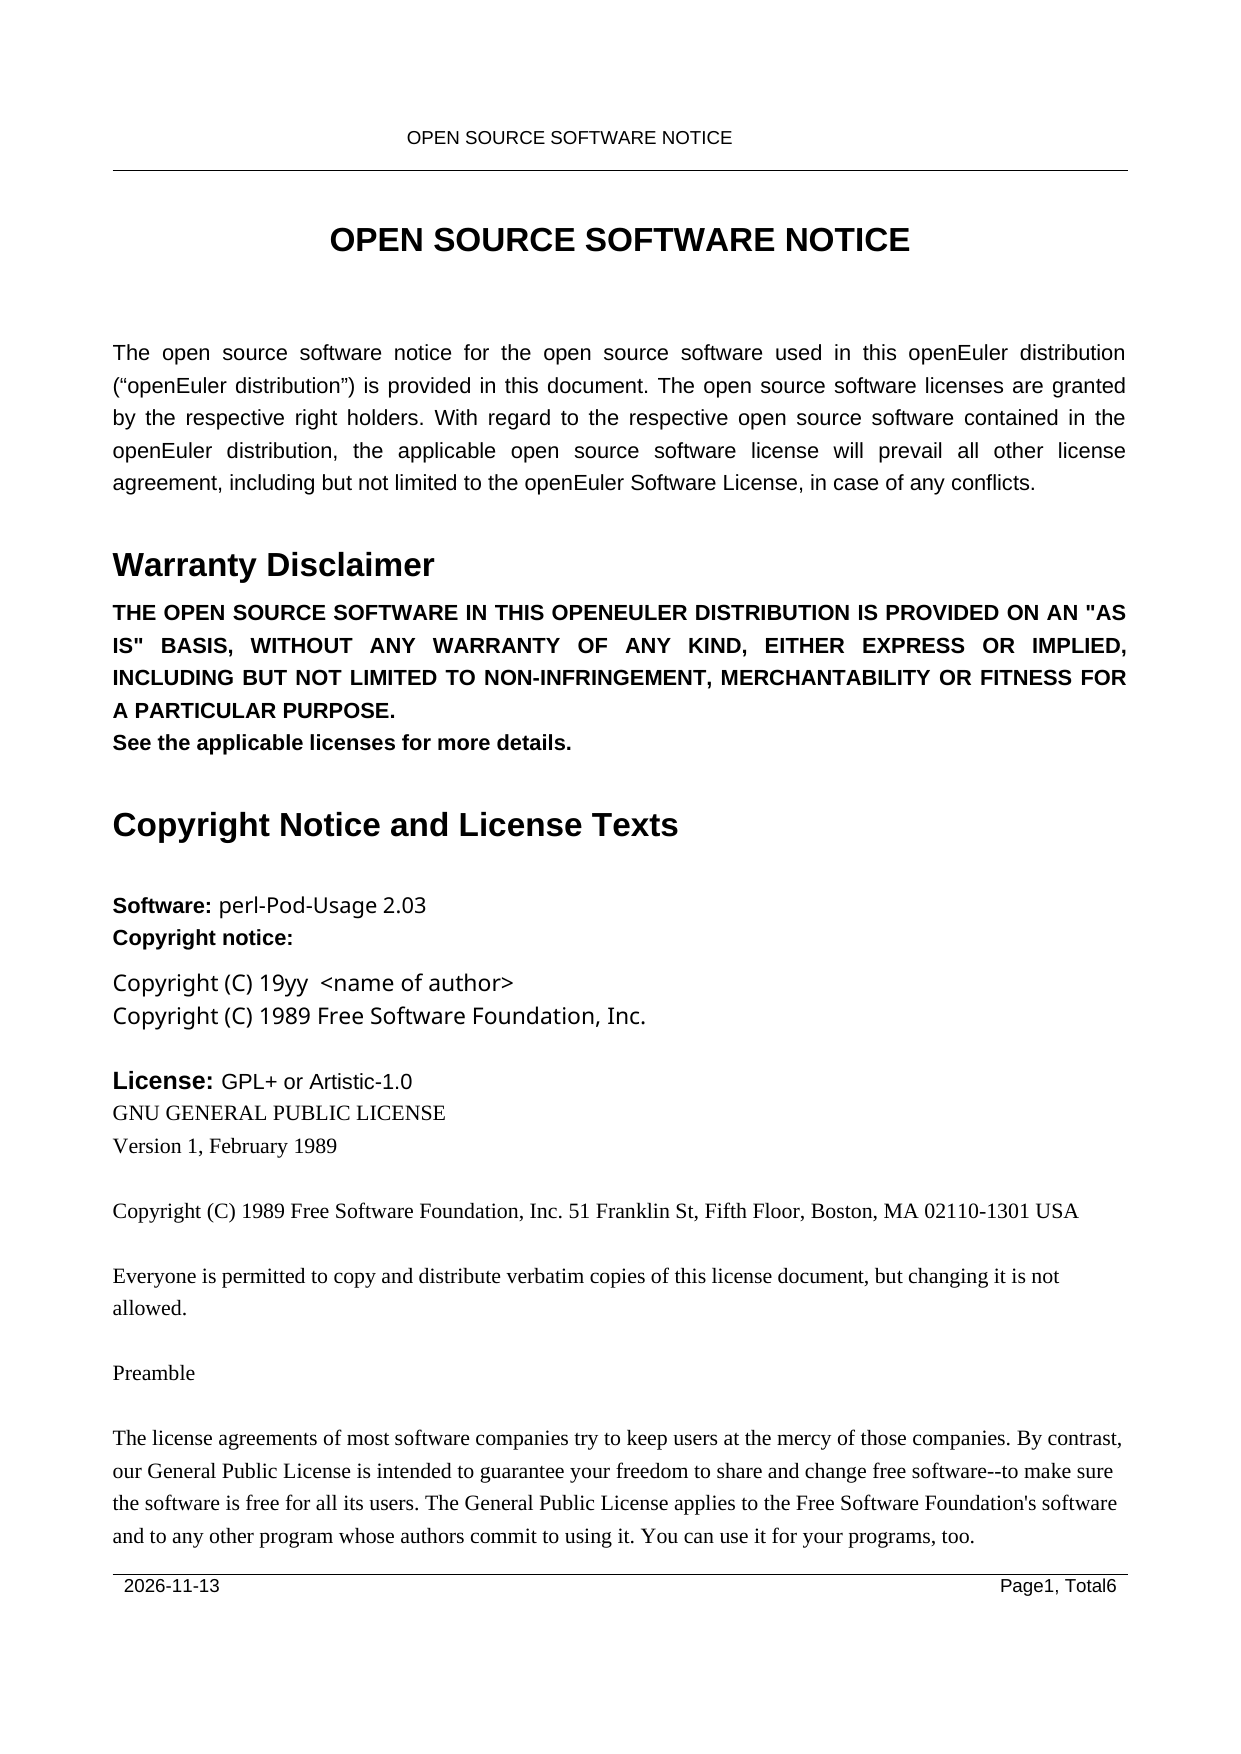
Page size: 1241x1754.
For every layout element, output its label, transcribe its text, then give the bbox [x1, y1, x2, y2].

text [112, 1096, 1128, 1551]
title Software: perl-Pod-Usage 2.03 [112, 889, 1128, 921]
text Copyright Notice and License Texts [112, 791, 1128, 856]
text Warranty Disclaimer [112, 531, 1128, 596]
text OPEN SOURCE SOFTWARE NOTICE [112, 206, 1128, 271]
text Copyright notice: [112, 921, 1128, 954]
text License: GPL+ or Artistic-1.0 [112, 1064, 1128, 1096]
text Copyright (C) 19yy <name of author> Copyright (C) 1989 Free Software Foundation, Inc. [112, 966, 1128, 1064]
text The open source software notice for the open source software used in this openEuler distribution (“openEuler distribution”) is provided in this document. The open source software licenses are granted by the respective right holders. With regard to the respective open source software contained in the openEuler distribution, the applicable open source software license will prevail all other license agreement, including but not limited to the openEuler Software License, in case of any conflicts. [112, 336, 1128, 499]
text THE OPEN SOURCE SOFTWARE IN THIS OPENEULER DISTRIBUTION IS PROVIDED ON AN "AS IS" BASIS, WITHOUT ANY WARRANTY OF ANY KIND, EITHER EXPRESS OR IMPLIED, INCLUDING BUT NOT LIMITED TO NON-INFRINGEMENT, MERCHANTABILITY OR FITNESS FOR A PARTICULAR PURPOSE. See the applicable licenses for more details. [112, 596, 1128, 759]
